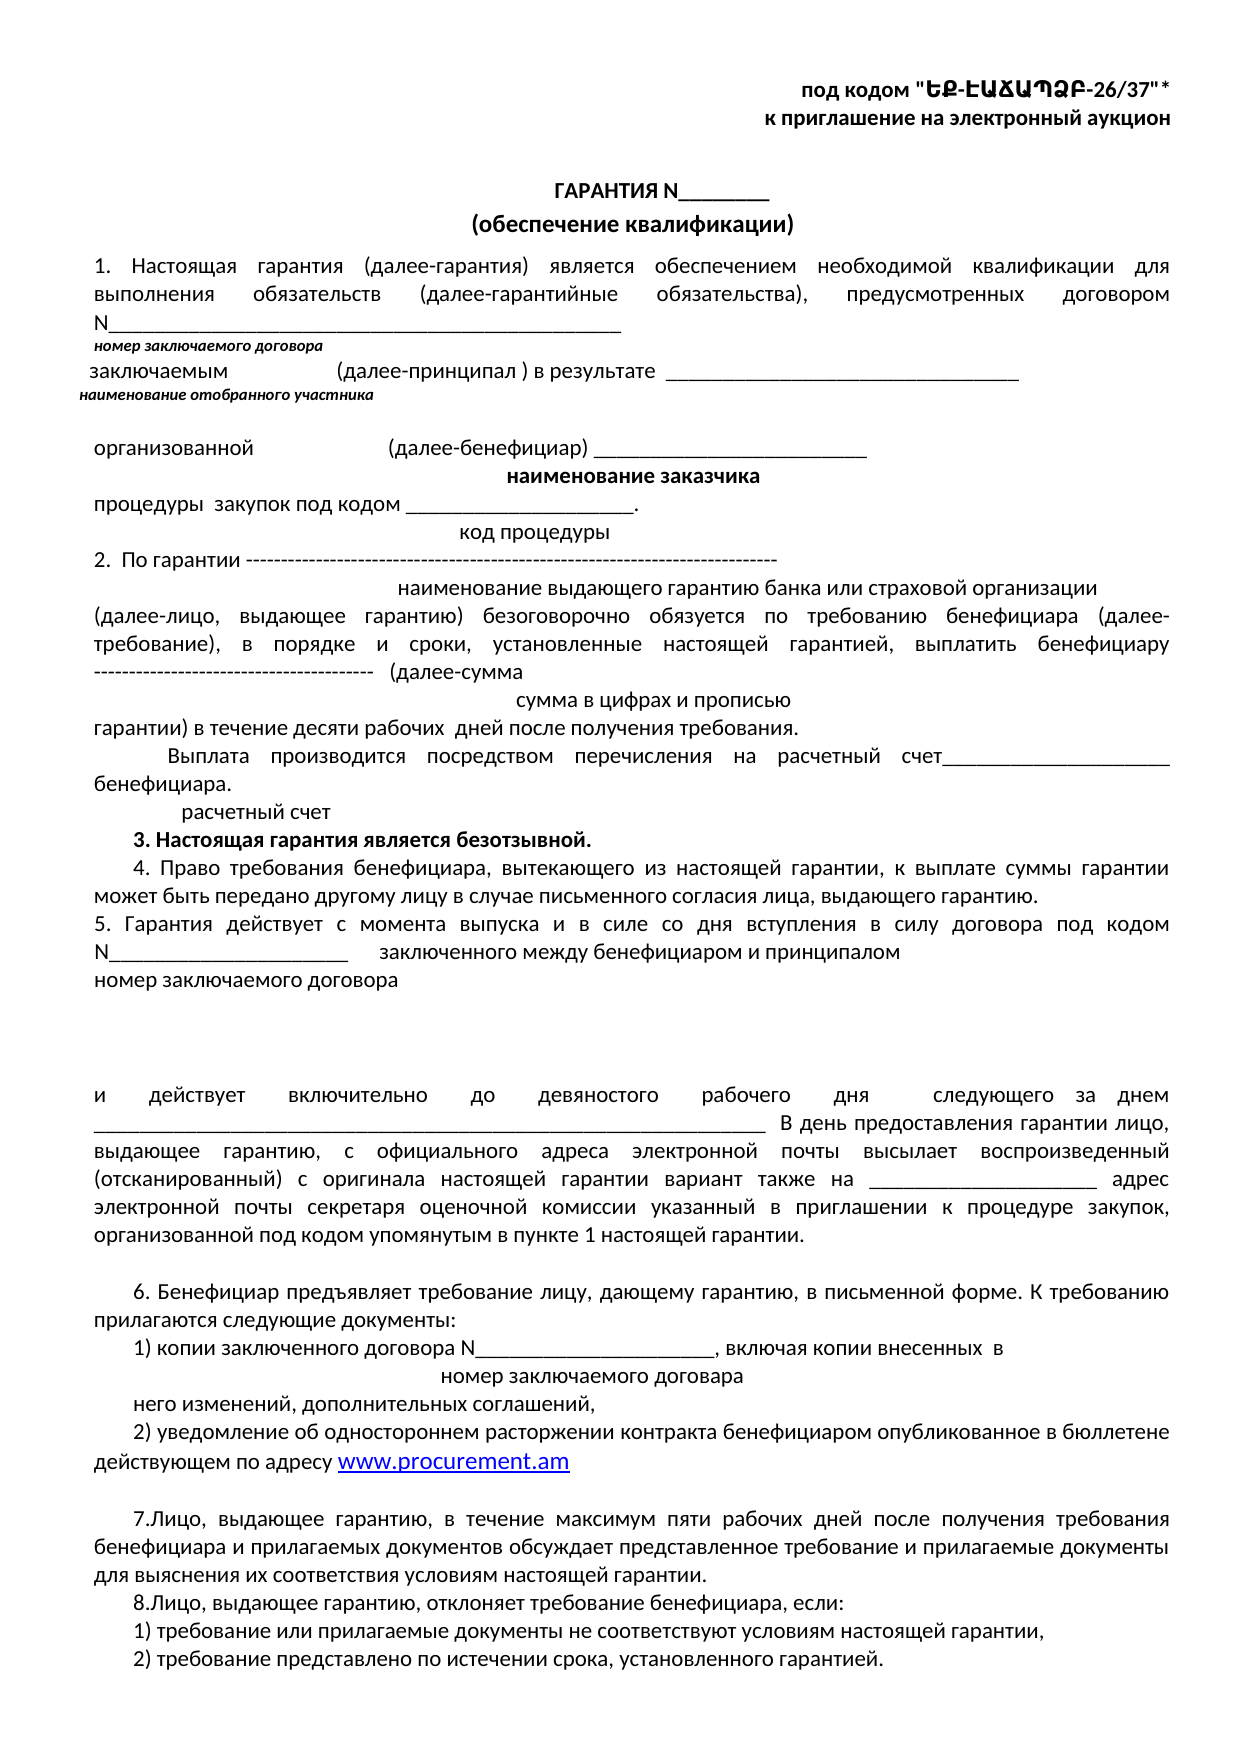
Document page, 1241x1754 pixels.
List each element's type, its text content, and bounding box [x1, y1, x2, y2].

text номер заключаемого договара [94, 1361, 1171, 1389]
text (обеспечение квалификации) [153, 208, 1112, 238]
text номер заключаемого договора [79, 336, 1171, 356]
text наименование заказчика [227, 461, 1171, 489]
text него изменений, дополнительных соглашений, [94, 1389, 1171, 1417]
text и действует включительно до девяностого рабочего дня следующего за днем ___________________________________________________________ В день предоставления гарантии лицо, выдающее гарантию, с официального адреса электронной почты высылает воспроизведенный (отсканированный) с оригинала настоящей гарантии вариант также на ____________________ адрес электронной почты секретаря оценочной комиссии указанный в приглашении к процедуре закупок, организованной под кодом упомянутым в пункте 1 настоящей гарантии. [94, 1080, 1171, 1248]
text номер заключаемого договора [94, 965, 1171, 993]
text 1. Настоящая гарантия (далее-гарантия) является обеспечением необходимой квалификации для выполнения обязательств (далее-гарантийные обязательства), предусмотренных договором N_____________________________________________ [94, 252, 1171, 336]
text 5. Гарантия действует с момента выпуска и в силе со дня вступления в силу договора под кодом N_____________________ заключенного между бенефициаром и принципалом [94, 909, 1171, 965]
text наименование выдающего гарантию банка или страховой организации [94, 573, 1171, 601]
text Выплата производится посредством перечисления на расчетный счет____________________ бенефициара. [94, 741, 1171, 797]
text сумма в цифрах и прописью [94, 685, 1171, 713]
text расчетный счет [94, 797, 1171, 825]
text 1) требование или прилагаемые документы не соответствуют условиям настоящей гарантии, [94, 1616, 1171, 1644]
text заключаемым (далее-принципал ) в результате _______________________________ [79, 356, 1171, 384]
text к приглашение на электронный аукцион [94, 103, 1171, 131]
text 2) уведомление об одностороннем расторжении контракта бенефициаром опубликованное в бюллетене действующем по адресу www.procurement.am [94, 1417, 1171, 1476]
text 8.Лицо, выдающее гарантию, отклоняет требование бенефициара, если: [94, 1588, 1171, 1616]
text 4. Право требования бенефициара, вытекающего из настоящей гарантии, к выплате суммы гарантии может быть передано другому лицу в случае письменного согласия лица, выдающего гарантию. [94, 853, 1171, 909]
text (далее-лицо, выдающее гарантию) безоговорочно обязуется по требованию бенефициара (далее-требование), в порядке и сроки, установленные настоящей гарантией, выплатить бенефициару ---------------------------------------- (далее-сумма [94, 601, 1171, 685]
text 7.Лицо, выдающее гарантию, в течение максимум пяти рабочих дней после получения требования бенефициара и прилагаемых документов обсуждает представленное требование и прилагаемые документы для выяснения их соответствия условиям настоящей гарантии. [94, 1504, 1171, 1588]
text 3. Настоящая гарантия является безотзывной. [94, 825, 1171, 853]
text организованной (далее-бенефициар) ________________________ [94, 433, 1171, 461]
text под кодом "ԵՔ-ԷԱՃԱՊՁԲ-26/37"* [94, 75, 1171, 103]
text 1) копии заключенного договора N_____________________, включая копии внесенных в [94, 1333, 1171, 1361]
text 2) требование представлено по истечении срока, установленного гарантией. [94, 1644, 1171, 1672]
text наименование отобранного участника [79, 384, 1171, 404]
text гарантии) в течение десяти рабочих дней после получения требования. [94, 713, 1171, 741]
text процедуры закупок под кодом ____________________. [94, 489, 1171, 517]
text ГАРАНТИЯ N________ [94, 176, 1171, 204]
text код процедуры [94, 517, 1171, 545]
text 6. Бенефициар предъявляет требование лицу, дающему гарантию, в письменной форме. К требованию прилагаются следующие документы: [94, 1277, 1171, 1333]
text 2. По гарантии ---------------------------------------------------------------------------- [94, 545, 1171, 573]
